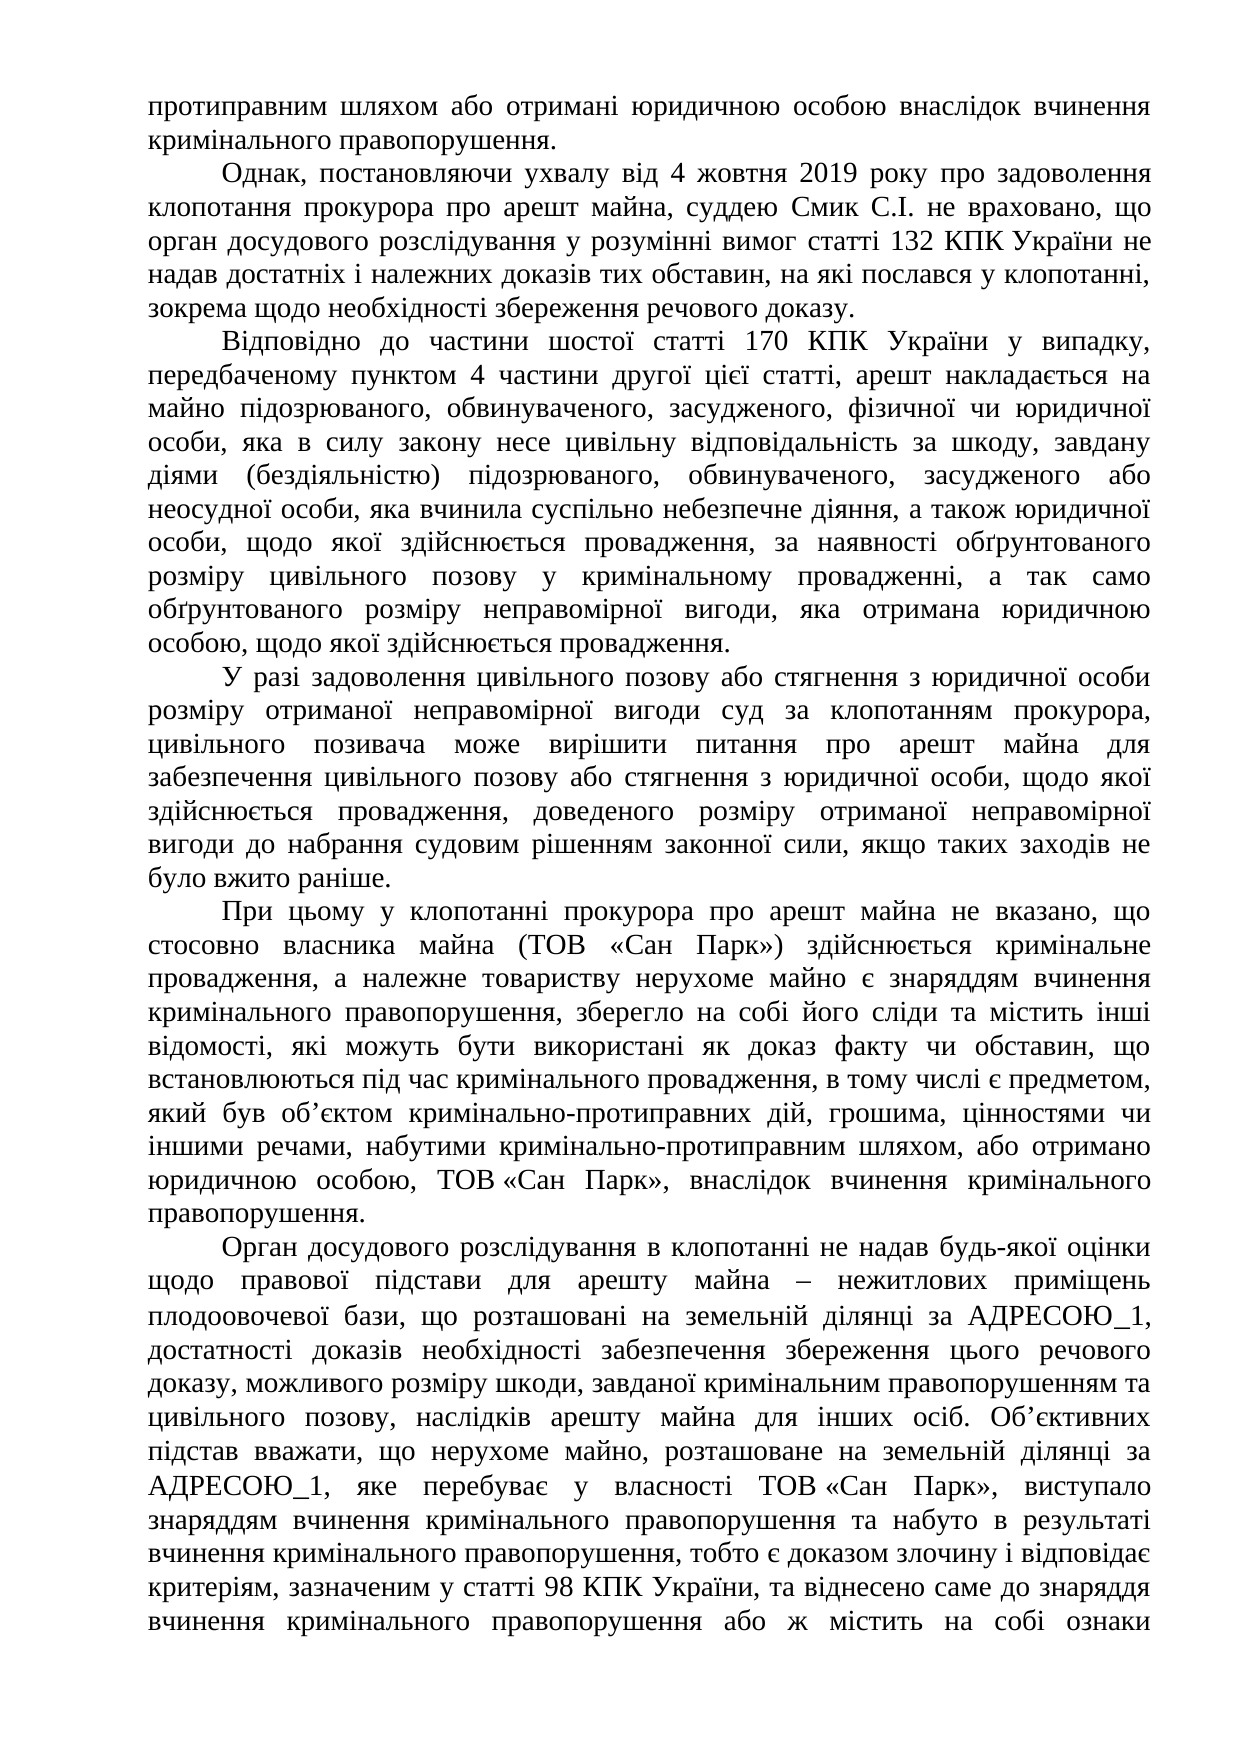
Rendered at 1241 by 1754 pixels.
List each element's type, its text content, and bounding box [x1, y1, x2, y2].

text При цьому у клопотанні прокурора про арешт майна не вказано, що стосовно власника майна (ТОВ «Сан Парк») здійснюється кримінальне провадження, а належне товариству нерухоме майно є знаряддям вчинення кримінального правопорушення, зберегло на собі його сліди та містить інші відомості, які можуть бути використані як доказ факту чи обставин, що встановлюються під час кримінального провадження, в тому числі є предметом, який був об’єктом кримінально-протиправних дій, грошима, цінностями чи іншими речами, набутими кримінально-протиправним шляхом, або отримано юридичною особою, ТОВ «Сан Парк», внаслідок вчинення кримінального правопорушення. [148, 893, 1152, 1229]
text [148, 88, 1152, 156]
text У разі задоволення цивільного позову або стягнення з юридичної особи розміру отриманої неправомірної вигоди суд за клопотанням прокурора, цивільного позивача може вирішити питання про арешт майна для забезпечення цивільного позову або стягнення з юридичної особи, щодо якої здійснюється провадження, доведеного розміру отриманої неправомірної вигоди до набрання судовим рішенням законної сили, якщо таких заходів не було вжито раніше. [148, 659, 1152, 893]
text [148, 1229, 1152, 1636]
text Однак, постановляючи ухвалу від 4 жовтня 2019 року про задоволення клопотання прокурора про арешт майна, суддею Смик С.І. не враховано, що орган досудового розслідування у розумінні вимог статті 132 КПК України не надав достатніх і належних доказів тих обставин, на які послався у клопотанні, зокрема щодо необхідності збереження речового доказу. [148, 156, 1152, 323]
text Відповідно до частини шостої статті 170 КПК України у випадку, передбаченому пунктом 4 частини другої цієї статті, арешт накладається на майно підозрюваного, обвинуваченого, засудженого, фізичної чи юридичної особи, яка в силу закону несе цивільну відповідальність за шкоду, завдану діями (бездіяльністю) підозрюваного, обвинуваченого, засудженого або неосудної особи, яка вчинила суспільно небезпечне діяння, а також юридичної особи, щодо якої здійснюється провадження, за наявності обґрунтованого розміру цивільного позову у кримінальному провадженні, а так само обґрунтованого розміру неправомірної вигоди, яка отримана юридичною особою, щодо якої здійснюється провадження. [148, 323, 1152, 659]
